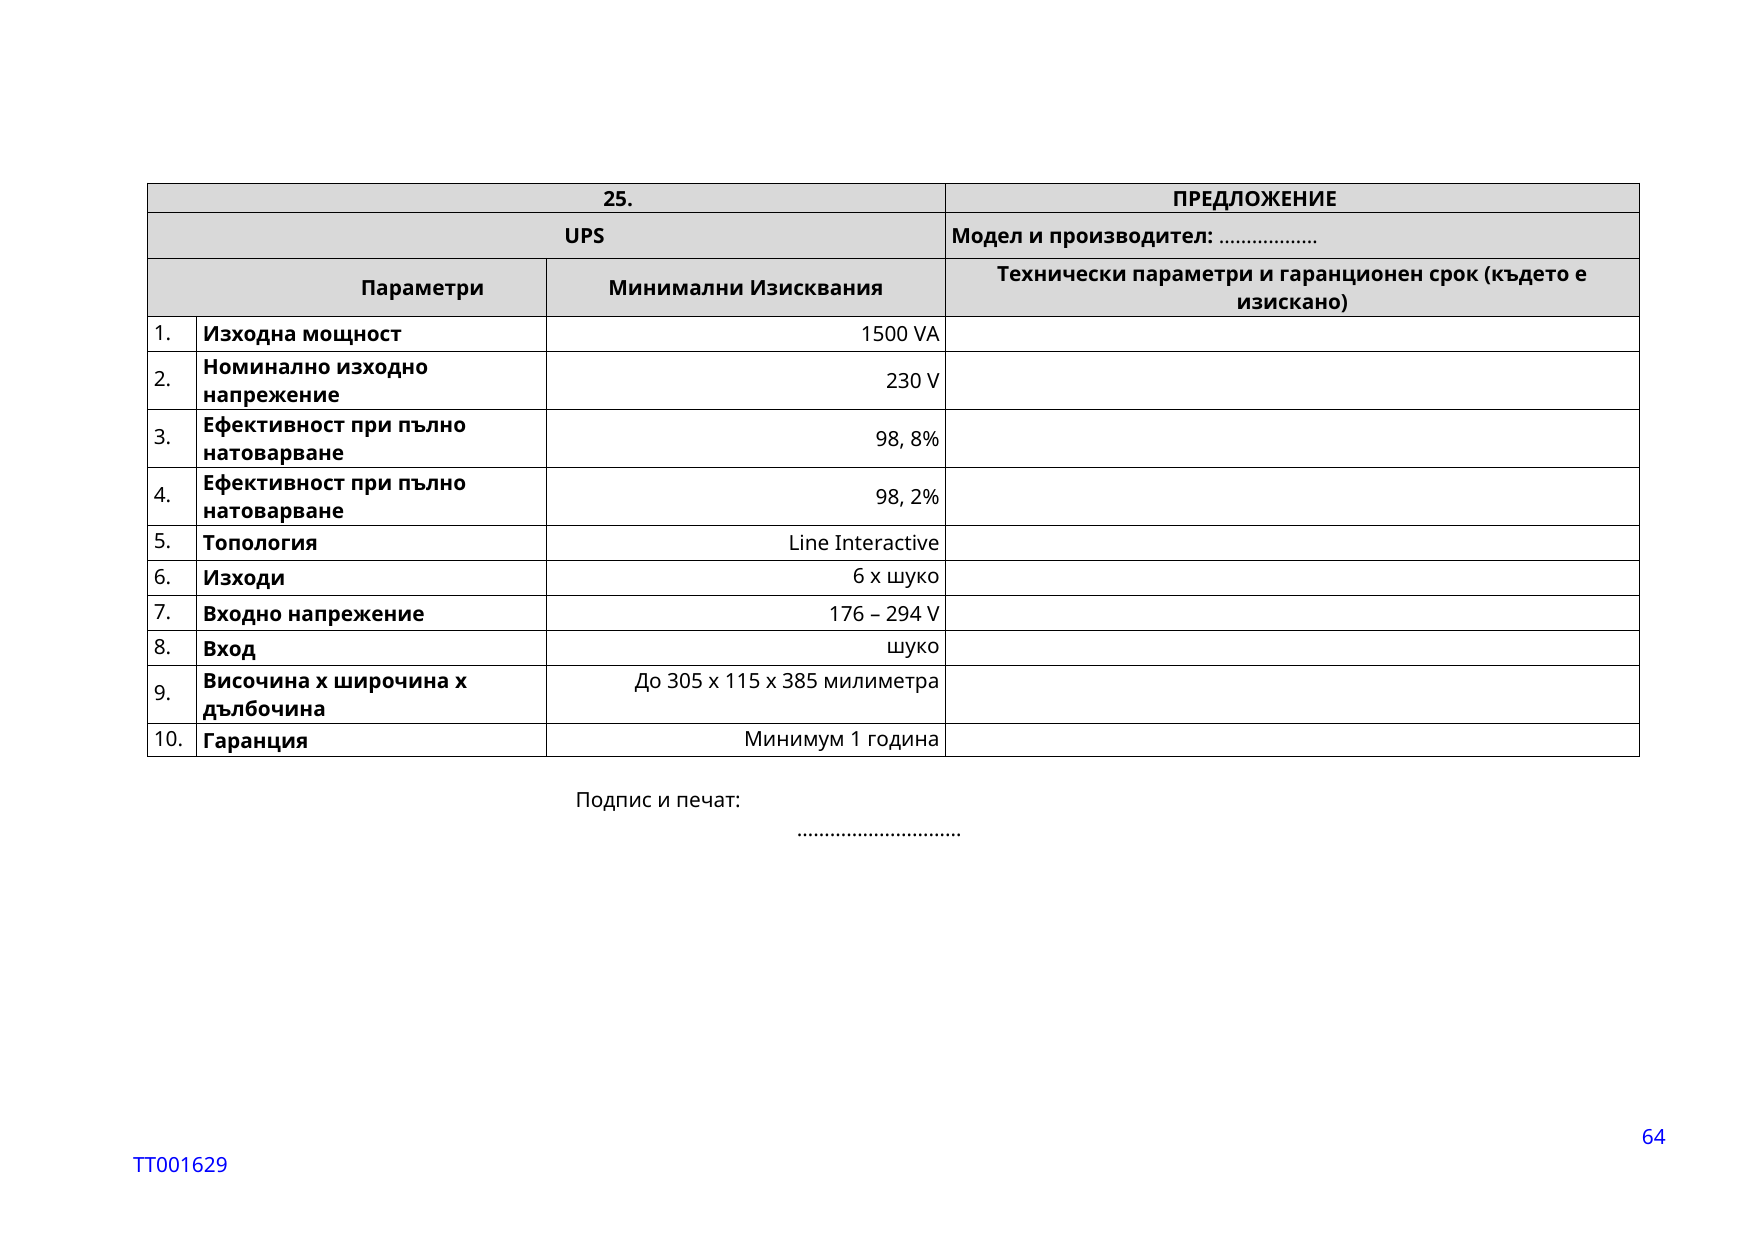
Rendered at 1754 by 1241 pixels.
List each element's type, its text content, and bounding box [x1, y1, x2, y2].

table_cell Височина х широчина х дълбочина [197, 666, 546, 723]
table_cell Ефективност при пълно натоварване [197, 468, 546, 524]
table_cell [946, 561, 1639, 595]
table_cell Модел и производител: ……………… [946, 213, 1639, 258]
table_cell До 305 х 115 х 385 милиметра [547, 666, 945, 723]
table_cell [148, 526, 196, 560]
table_cell 98, 2% [547, 468, 945, 524]
table_cell 1500 VA [547, 317, 945, 351]
table_cell 176 – 294 V [547, 596, 945, 630]
table_cell шуко [547, 631, 945, 665]
table_cell [946, 526, 1639, 560]
table_cell Технически параметри и гаранционен срок (където е изискано) [946, 259, 1639, 316]
table_cell Минимум 1 година [547, 724, 945, 756]
table_cell Изходи [197, 561, 546, 595]
table_cell [148, 352, 196, 409]
table_cell [946, 724, 1639, 756]
table_cell [946, 596, 1639, 630]
text ………………………… [723, 814, 1665, 842]
table_cell 98, 8% [547, 410, 945, 467]
table_cell [946, 468, 1639, 524]
table_cell [148, 561, 196, 595]
table_cell [148, 596, 196, 630]
table_cell Вход [197, 631, 546, 665]
table_cell [148, 259, 298, 316]
table_cell [148, 410, 196, 467]
text Подпис и печат: [502, 785, 1665, 814]
table_header [298, 184, 945, 212]
table_cell [946, 666, 1639, 723]
table_cell [148, 317, 196, 351]
table_cell [946, 317, 1639, 351]
table_cell Гаранция [197, 724, 546, 756]
table_cell 6 х шуко [547, 561, 945, 595]
table_cell [946, 631, 1639, 665]
table_cell Изходна мощност [197, 317, 546, 351]
table_header ПРЕДЛОЖЕНИЕ [946, 184, 1639, 212]
table_cell 230 V [547, 352, 945, 409]
table_cell UPS [298, 213, 945, 258]
table_header [148, 184, 298, 212]
table_cell Line Interactive [547, 526, 945, 560]
table_cell Ефективност при пълно натоварване [197, 410, 546, 467]
table_cell [946, 352, 1639, 409]
table_cell Номинално изходно напрежение [197, 352, 546, 409]
table_cell [148, 666, 196, 723]
table_cell Минимални Изисквания [547, 259, 945, 316]
table_cell [148, 631, 196, 665]
table_cell [148, 468, 196, 524]
table_cell Топология [197, 526, 546, 560]
table_cell Входно напрежение [197, 596, 546, 630]
table_cell [148, 213, 298, 258]
table_cell [946, 410, 1639, 467]
table_cell Параметри [298, 259, 546, 316]
table_cell [148, 724, 196, 756]
